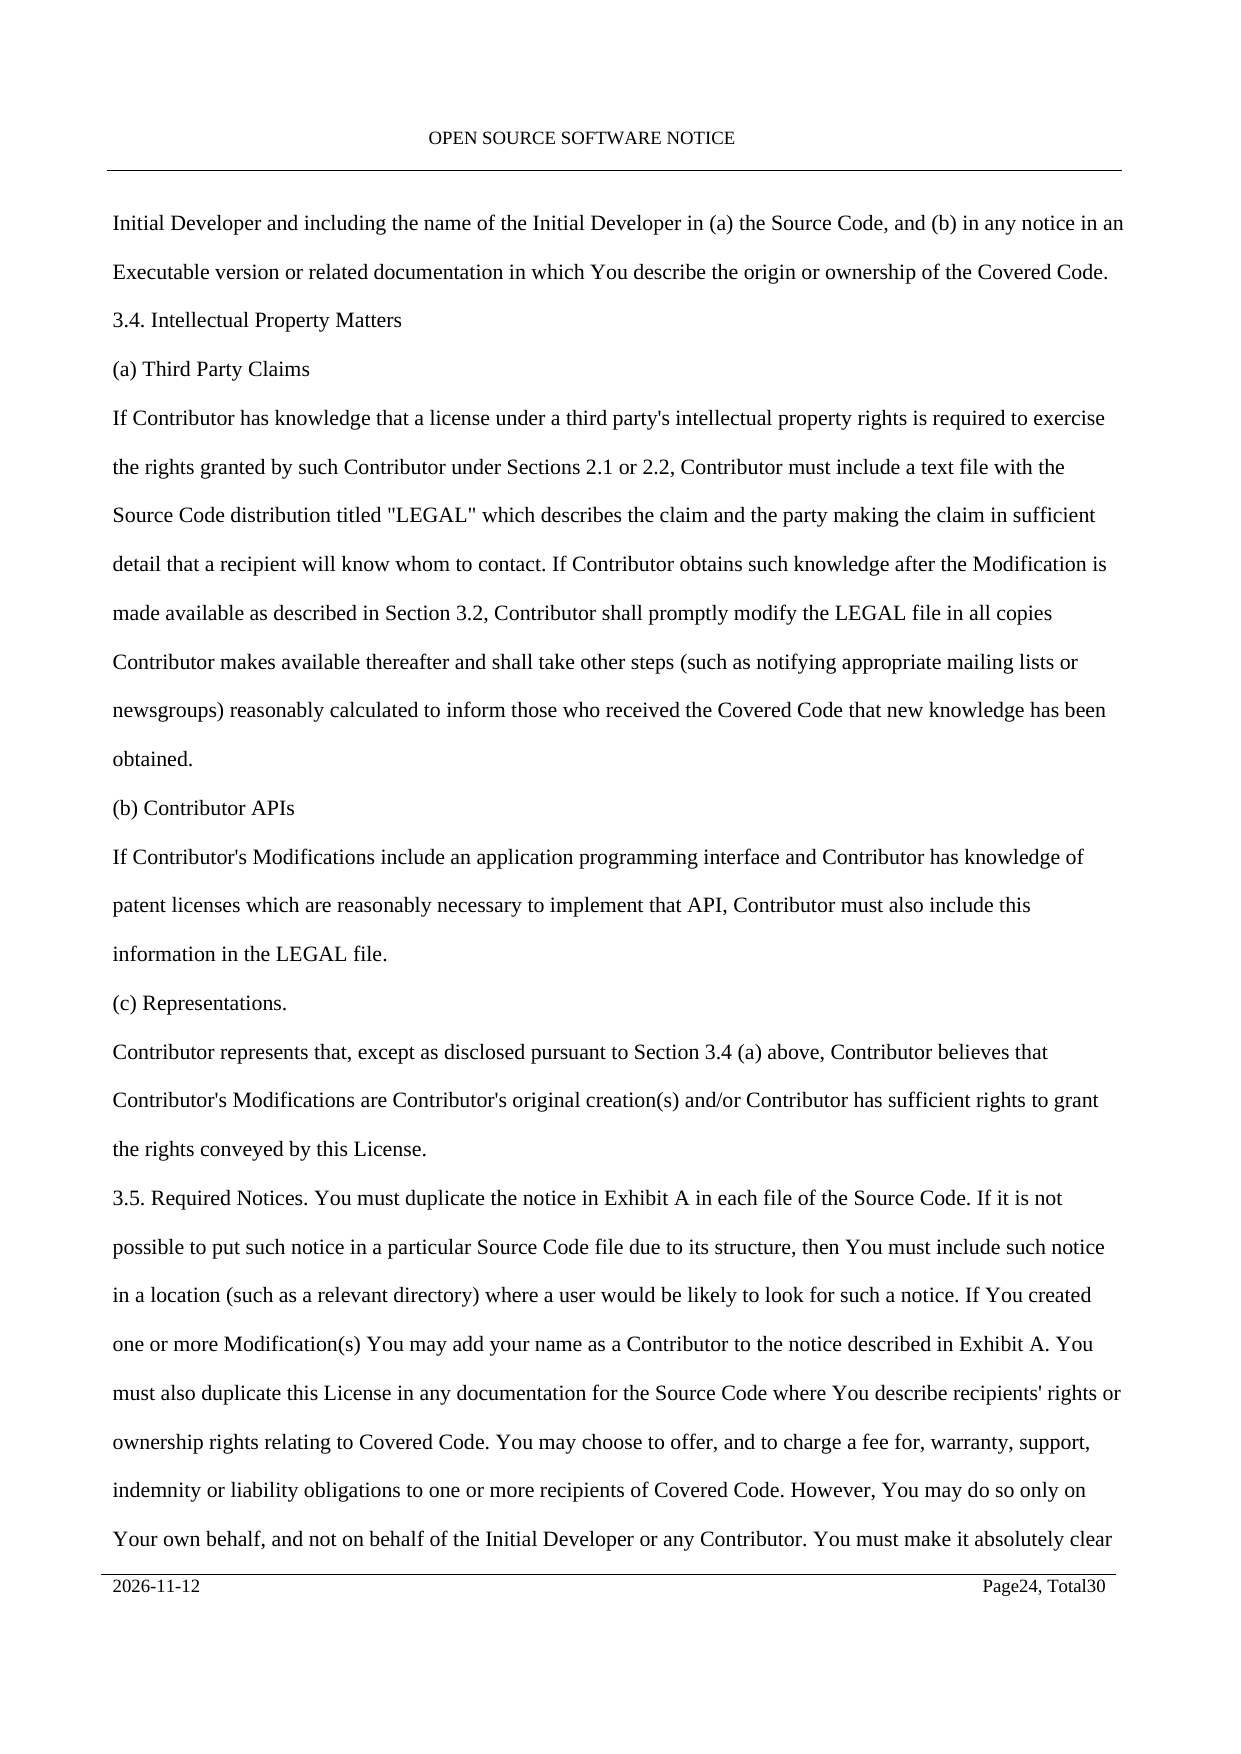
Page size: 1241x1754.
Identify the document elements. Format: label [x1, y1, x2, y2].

text [112, 206, 1128, 1555]
